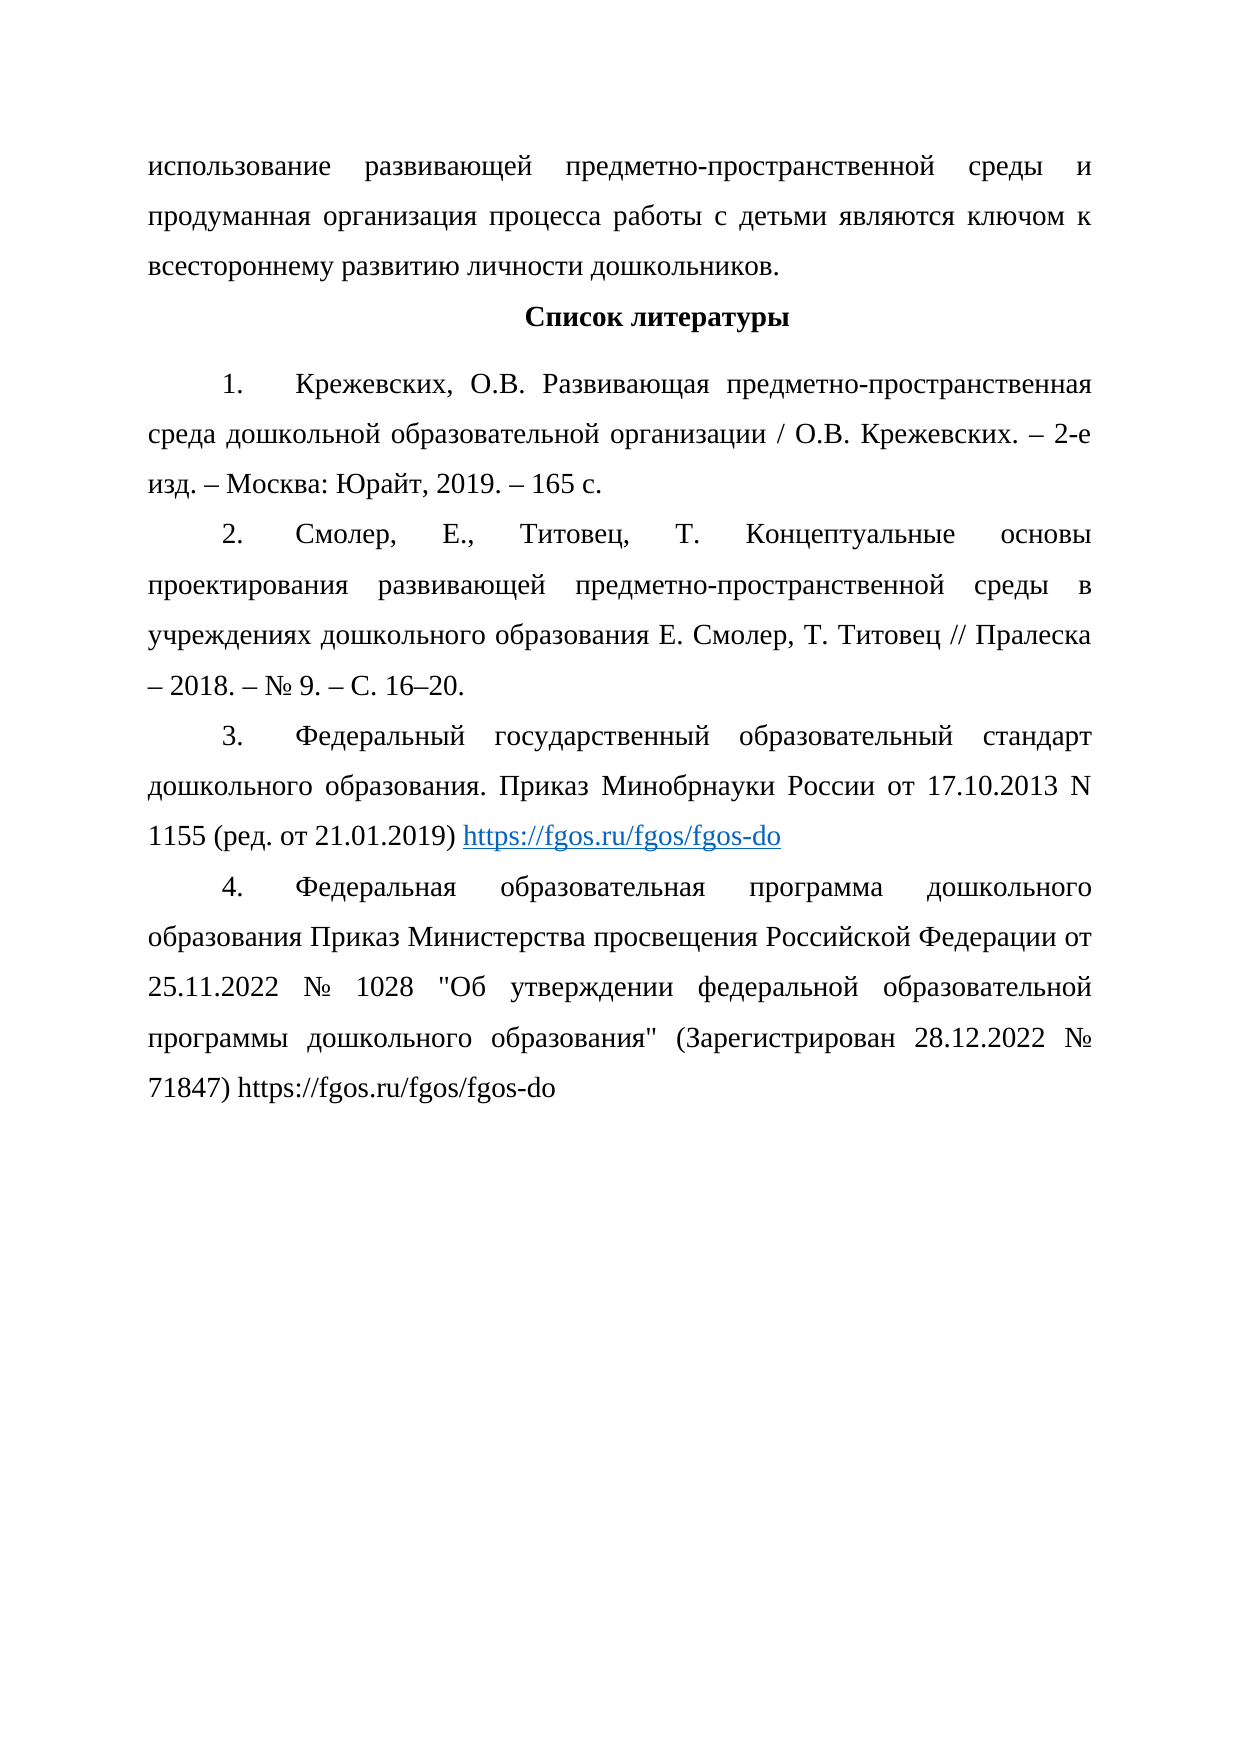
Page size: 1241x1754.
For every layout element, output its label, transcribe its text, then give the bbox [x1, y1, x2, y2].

list Федеральная образовательная программа дошкольного образования Приказ Министерства просвещения Российской Федерации от 25.11.2022 № 1028 "Об утверждении федеральной образовательной программы дошкольного образования" (Зарегистрирован 28.12.2022 № 71847) https://fgos.ru/fgos/fgos-do [148, 869, 1092, 1104]
list Смолер, Е., Титовец, Т. Концептуальные основы проектирования развивающей предметно-пространственной среды в учреждениях дошкольного образования Е. Смолер, Т. Титовец // Пралеска – 2018. – № 9. – С. 16–20. [148, 517, 1092, 701]
list Крежевских, О.В. Развивающая предметно-пространственная среда дошкольной образовательной организации / О.В. Крежевских. – 2-е изд. – Москва: Юрайт, 2019. ‒ 165 с. [148, 366, 1092, 500]
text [148, 148, 1092, 282]
list Федеральный государственный образовательный стандарт дошкольного образования. Приказ Минобрнауки России от 17.10.2013 N 1155 (ред. от 21.01.2019) https://fgos.ru/fgos/fgos-do [148, 718, 1092, 852]
list Список литературы [148, 299, 1092, 332]
